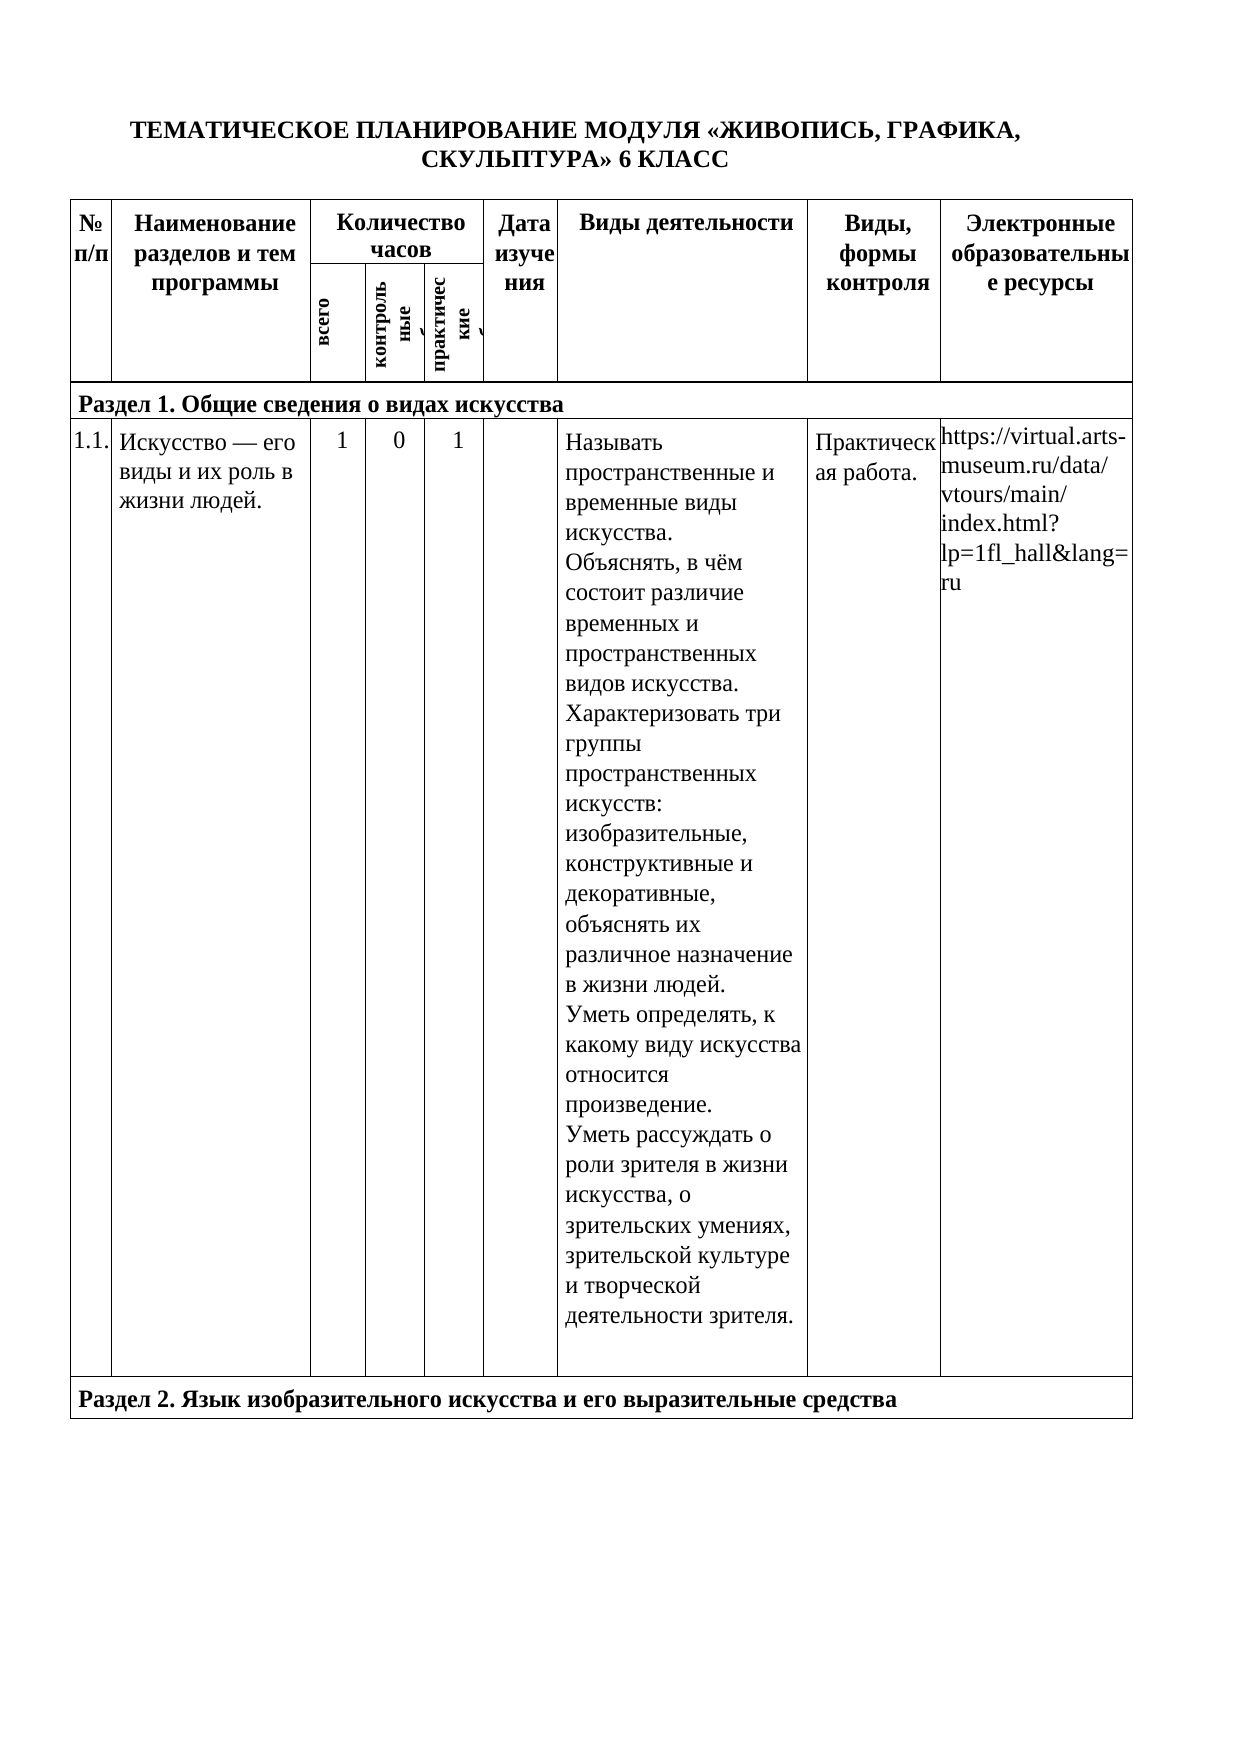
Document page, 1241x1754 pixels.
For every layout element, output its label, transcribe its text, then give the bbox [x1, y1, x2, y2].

table_cell 1.1. [71, 419, 111, 1376]
text ТЕМАТИЧЕСКОЕ ПЛАНИРОВАНИЕ МОДУЛЯ «ЖИВОПИСЬ, ГРАФИКА, СКУЛЬПТУРА» 6 КЛАСС [69, 117, 1081, 172]
table_cell Называть пространственные и временные виды искусства. Объяснять, в чём состоит различие временных и пространственных видов искусства. Характеризовать три группы пространственных искусств: изобразительные, конструктивные и декоративные, объяснять их различное назначение в жизни людей. Уметь определять, к какому виду искусства относится произведение. Уметь рассуждать о роли зрителя в жизни искусства, о зрительских умениях, зрительской культуре и творческой деятельности зрителя. [558, 419, 807, 1376]
table_cell Раздел 1. Общие сведения о видах искусства [71, 383, 1132, 418]
table_cell практические работы [425, 264, 483, 381]
table_cell Раздел 2. Язык изобразительного искусства и его выразительные средства [71, 1377, 1132, 1418]
table_cell https://virtual.arts-museum.ru/data/vtours/main/index.html?lp=1fl_hall&lang=ru [941, 419, 1132, 1376]
table_header Дата изучения [484, 200, 557, 381]
table_header Виды, формы контроля [808, 200, 940, 381]
table_cell 1 [425, 419, 483, 1376]
table_cell Искусство — его виды и их роль в жизни людей. [112, 419, 310, 1376]
table_cell 1 [311, 419, 365, 1376]
table_header Электронные образовательные ресурсы [941, 200, 1132, 381]
table_cell 0 [366, 419, 424, 1376]
table_cell [484, 419, 557, 1376]
table_header № п/п [71, 200, 111, 381]
table_cell Практическая работа. [808, 419, 940, 1376]
table_cell контрольные работы [366, 264, 424, 381]
table_cell всего [311, 264, 365, 381]
table_header Количество часов [311, 200, 483, 263]
table_header Виды деятельности [558, 200, 807, 381]
table_header Наименование разделов и тем программы [112, 200, 310, 381]
